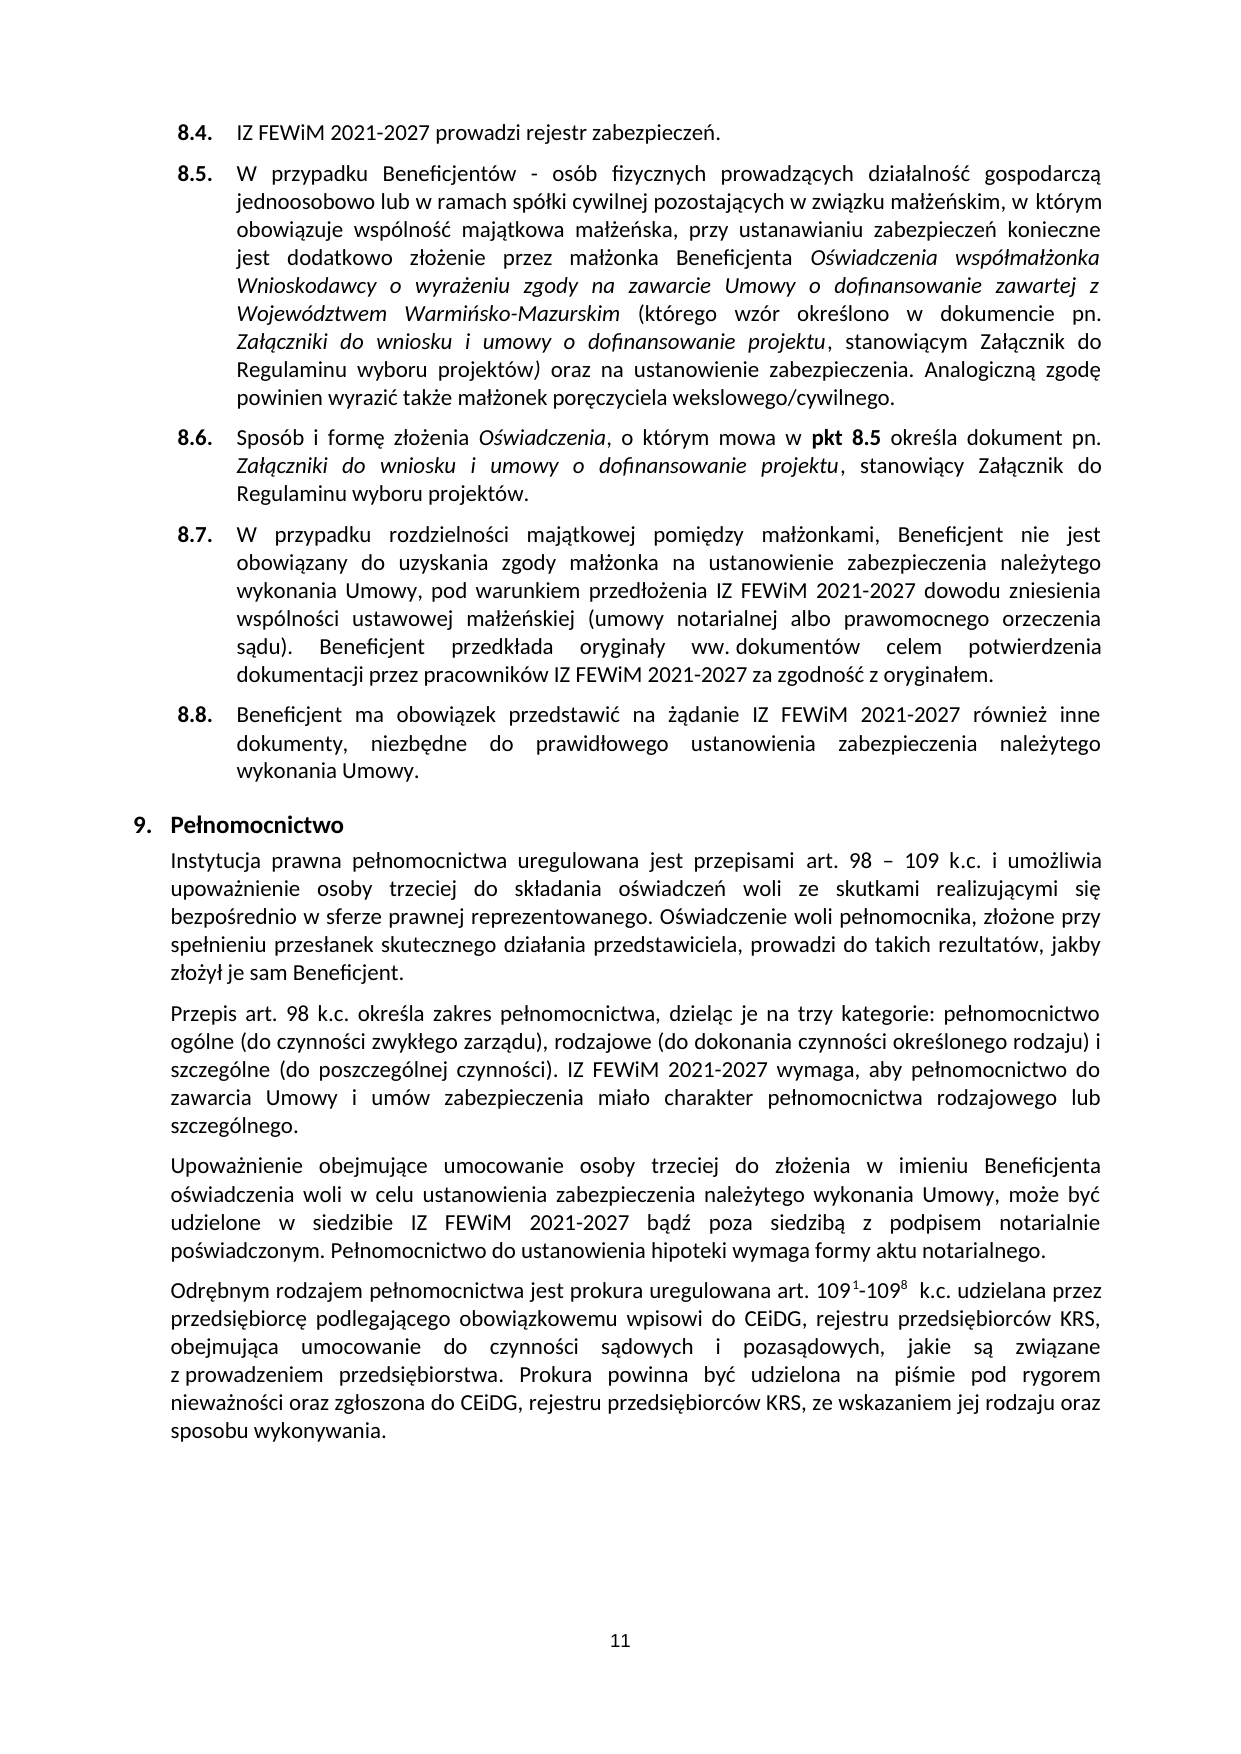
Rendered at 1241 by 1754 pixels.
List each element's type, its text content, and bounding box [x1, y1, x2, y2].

text Przepis art. 98 k.c. określa zakres pełnomocnictwa, dzieląc je na trzy kategorie: pełnomocnictwo ogólne (do czynności zwykłego zarządu), rodzajowe (do dokonania czynności określonego rodzaju) i szczególne (do poszczególnej czynności). IZ FEWiM 2021-2027 wymaga, aby pełnomocnictwo do zawarcia Umowy i umów zabezpieczenia miało charakter pełnomocnictwa rodzajowego lub szczególnego. [170, 999, 1102, 1139]
list Odrębnym rodzajem pełnomocnictwa jest prokura uregulowana art. 1091-1098 k.c. udzielana przez przedsiębiorcę podlegającego obowiązkowemu wpisowi do CEiDG, rejestru przedsiębiorców KRS, obejmująca umocowanie do czynności sądowych i pozasądowych, jakie są związane z prowadzeniem przedsiębiorstwa. Prokura powinna być udzielona na piśmie pod rygorem nieważności oraz zgłoszona do CEiDG, rejestru przedsiębiorców KRS, ze wskazaniem jej rodzaju oraz sposobu wykonywania. [170, 1276, 1102, 1444]
list Sposób i formę złożenia Oświadczenia, o którym mowa w pkt 8.5 określa dokument pn. Załączniki do wniosku i umowy o dofinansowanie projektu, stanowiący Załącznik do Regulaminu wyboru projektów. [177, 423, 1102, 507]
list IZ FEWiM 2021-2027 prowadzi rejestr zabezpieczeń. [177, 118, 1102, 146]
list W przypadku rozdzielności majątkowej pomiędzy małżonkami, Beneficjent nie jest obowiązany do uzyskania zgody małżonka na ustanowienie zabezpieczenia należytego wykonania Umowy, pod warunkiem przedłożenia IZ FEWiM 2021-2027 dowodu zniesienia wspólności ustawowej małżeńskiej (umowy notarialnej albo prawomocnego orzeczenia sądu). Beneficjent przedkłada oryginały ww. dokumentów celem potwierdzenia dokumentacji przez pracowników IZ FEWiM 2021-2027 za zgodność z oryginałem. [177, 520, 1102, 688]
list W przypadku Beneficjentów - osób fizycznych prowadzących działalność gospodarczą jednoosobowo lub w ramach spółki cywilnej pozostających w związku małżeńskim, w którym obowiązuje wspólność majątkowa małżeńska, przy ustanawianiu zabezpieczeń konieczne jest dodatkowo złożenie przez małżonka Beneficjenta Oświadczenia współmałżonka Wnioskodawcy o wyrażeniu zgody na zawarcie Umowy o dofinansowanie zawartej z Województwem Warmińsko-Mazurskim (którego wzór określono w dokumencie pn. Załączniki do wniosku i umowy o dofinansowanie projektu, stanowiącym Załącznik do Regulaminu wyboru projektów) oraz na ustanowienie zabezpieczenia. Analogiczną zgodę powinien wyrazić także małżonek poręczyciela wekslowego/cywilnego. [177, 159, 1102, 411]
text Upoważnienie obejmujące umocowanie osoby trzeciej do złożenia w imieniu Beneficjenta oświadczenia woli w celu ustanowienia zabezpieczenia należytego wykonania Umowy, może być udzielone w siedzibie IZ FEWiM 2021-2027 bądź poza siedzibą z podpisem notarialnie poświadczonym. Pełnomocnictwo do ustanowienia hipoteki wymaga formy aktu notarialnego. [170, 1152, 1102, 1264]
subtitle Pełnomocnictwo [133, 810, 1107, 840]
list Beneficjent ma obowiązek przedstawić na żądanie IZ FEWiM 2021-2027 również inne dokumenty, niezbędne do prawidłowego ustanowienia zabezpieczenia należytego wykonania Umowy. [177, 701, 1102, 785]
text Instytucja prawna pełnomocnictwa uregulowana jest przepisami art. 98 – 109 k.c. i umożliwia upoważnienie osoby trzeciej do składania oświadczeń woli ze skutkami realizującymi się bezpośrednio w sferze prawnej reprezentowanego. Oświadczenie woli pełnomocnika, złożone przy spełnieniu przesłanek skutecznego działania przedstawiciela, prowadzi do takich rezultatów, jakby złożył je sam Beneficjent. [170, 846, 1102, 987]
